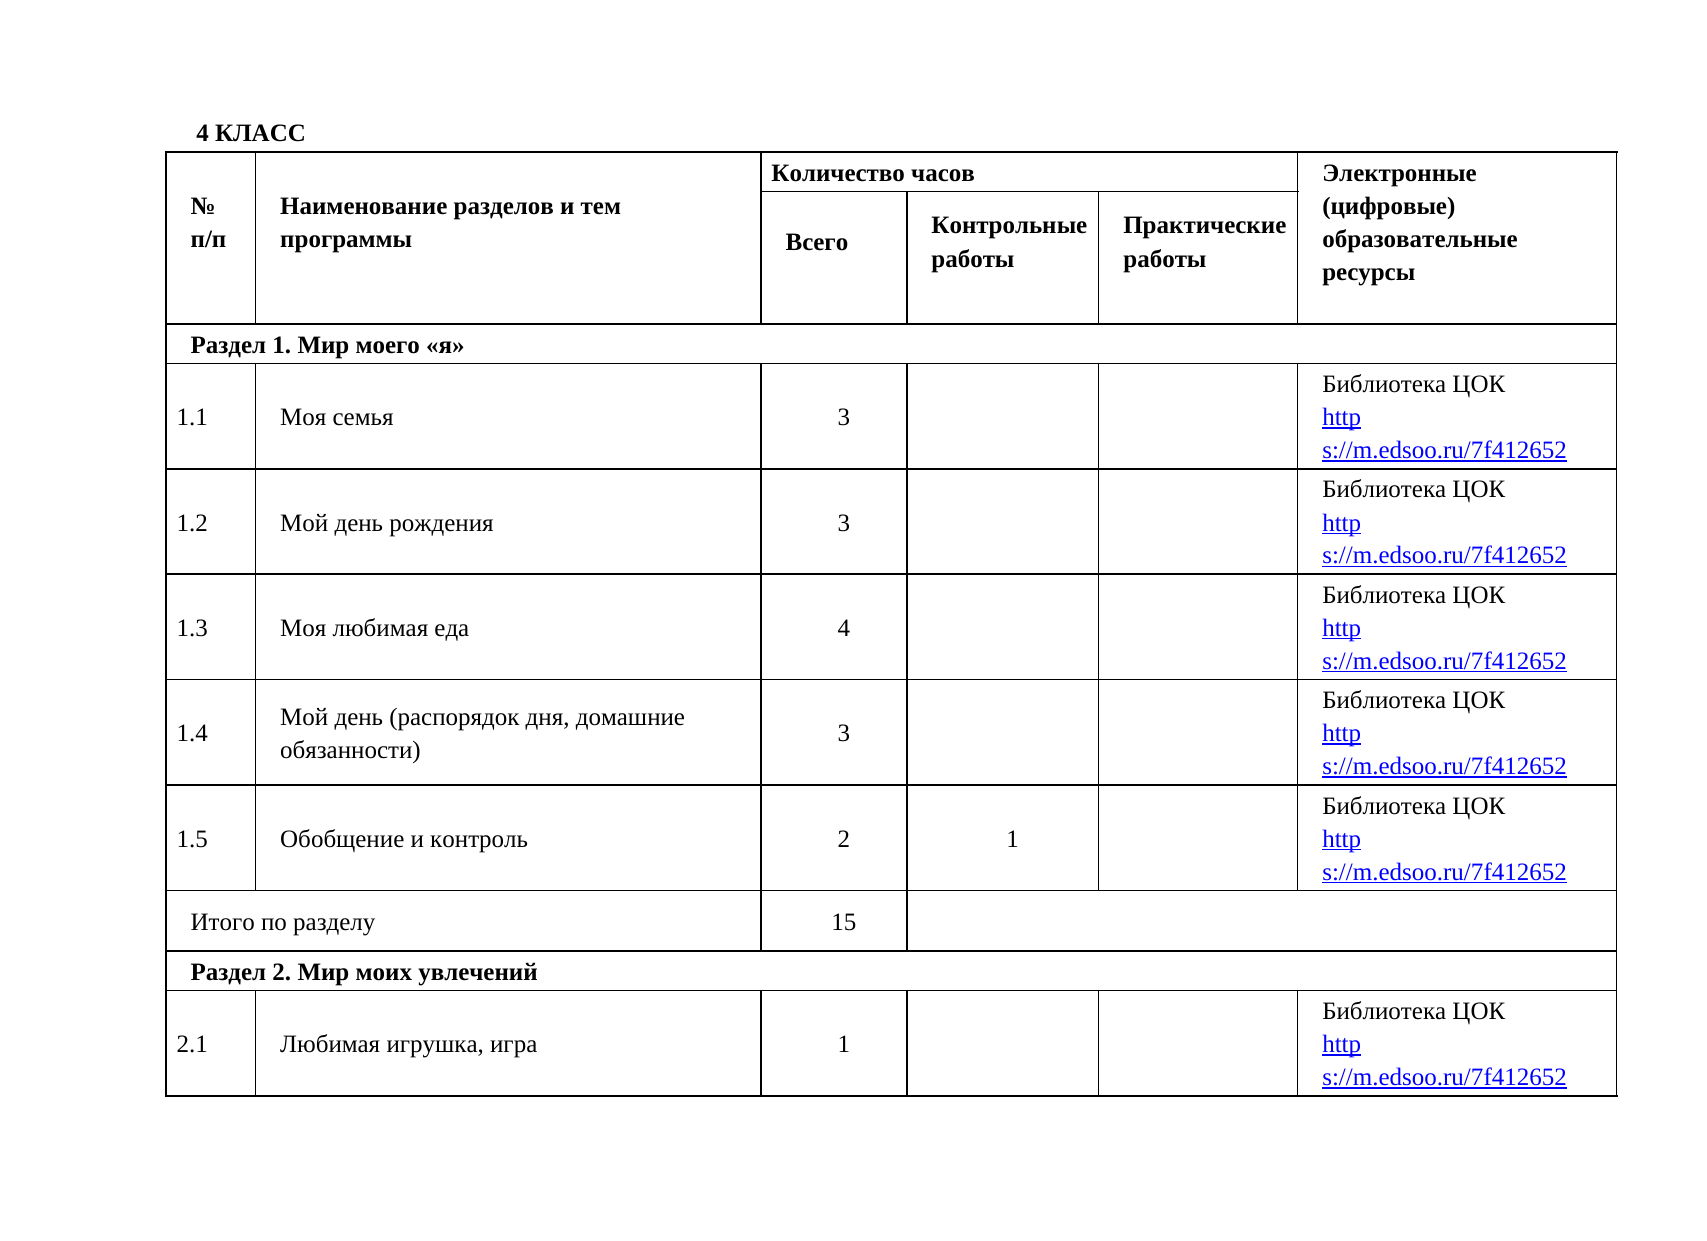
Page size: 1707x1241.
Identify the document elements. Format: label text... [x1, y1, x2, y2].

table_cell Библиотека ЦОК https://m.edsoo.ru/7f412652 [1298, 680, 1616, 784]
table_cell [908, 470, 1098, 573]
table_cell [908, 891, 1616, 950]
table_cell Раздел 1. Мир моего «я» [167, 325, 1616, 362]
table_cell [908, 575, 1098, 679]
table_cell [1099, 364, 1297, 468]
table_cell Контрольные работы [908, 192, 1098, 323]
table_cell Мой день рождения [256, 470, 760, 573]
table_cell Библиотека ЦОК https://m.edsoo.ru/7f412652 [1298, 470, 1616, 573]
table_cell 1 [762, 991, 906, 1095]
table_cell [1298, 991, 1616, 1095]
table_cell [908, 680, 1098, 784]
table_cell [1099, 575, 1297, 679]
table_header Наименование разделов и тем программы [256, 153, 760, 323]
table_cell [1298, 786, 1616, 889]
table_cell Всего [762, 192, 906, 323]
table_cell [908, 991, 1098, 1095]
table_cell [1099, 680, 1297, 784]
table_header Количество часов [762, 153, 1297, 191]
table_cell 1.3 [167, 575, 255, 679]
table_cell Обобщение и контроль [256, 786, 760, 889]
table_cell 1.4 [167, 680, 255, 784]
table_cell 3 [762, 680, 906, 784]
table_cell Мой день (распорядок дня, домашние обязанности) [256, 680, 760, 784]
table_cell 3 [762, 470, 906, 573]
table_cell Библиотека ЦОК https://m.edsoo.ru/7f412652 [1298, 575, 1616, 679]
table_cell Любимая игрушка, игра [256, 991, 760, 1095]
table_cell Моя любимая еда [256, 575, 760, 679]
table_cell Библиотека ЦОК https://m.edsoo.ru/7f412652 [1298, 364, 1616, 468]
table_cell [1099, 786, 1297, 889]
table_header № п/п [167, 153, 255, 323]
table_cell Итого по разделу [167, 891, 760, 950]
table_cell [1099, 470, 1297, 573]
table_header Электронные (цифровые) образовательные ресурсы [1298, 153, 1616, 323]
table_cell 2 [762, 786, 906, 889]
table_cell 4 [762, 575, 906, 679]
table_cell 1.5 [167, 786, 255, 889]
table_cell 1.2 [167, 470, 255, 573]
table_cell Моя семья [256, 364, 760, 468]
table_cell [908, 364, 1098, 468]
table_cell 15 [762, 891, 906, 950]
table_cell Раздел 2. Мир моих увлечений [167, 952, 1616, 989]
table_cell 3 [762, 364, 906, 468]
table_cell 2.1 [167, 991, 255, 1095]
text 4 КЛАСС [190, 118, 1618, 147]
table_cell 1.1 [167, 364, 255, 468]
table_cell 1 [908, 786, 1098, 889]
table_cell Практические работы [1099, 192, 1297, 323]
table_cell [1099, 991, 1297, 1095]
